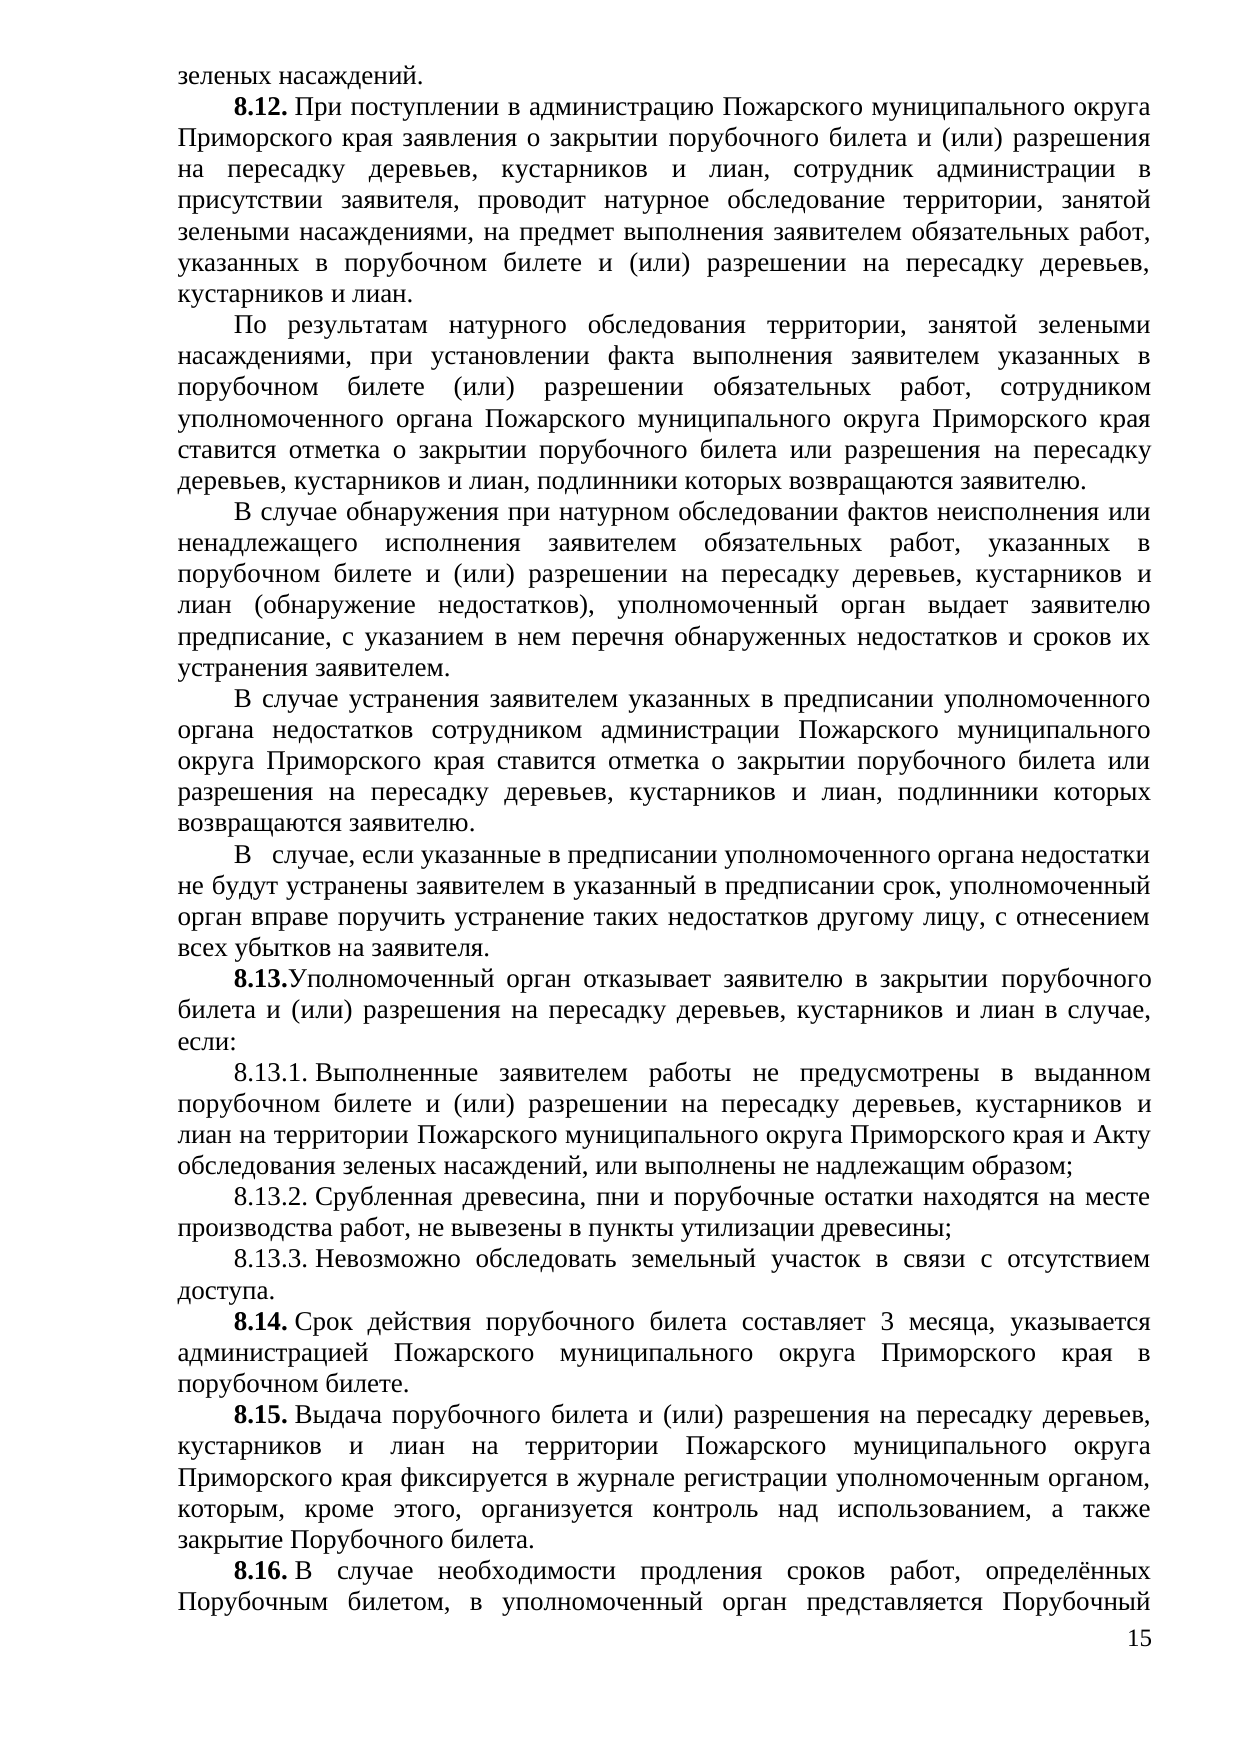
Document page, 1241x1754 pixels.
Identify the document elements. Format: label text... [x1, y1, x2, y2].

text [177, 59, 1152, 90]
text 8.15. Выдача порубочного билета и (или) разрешения на пересадку деревьев, кустарников и лиан на территории Пожарского муниципального округа Приморского края фиксируется в журнале регистрации уполномоченным органом, которым, кроме этого, организуется контроль над использованием, а также закрытие Порубочного билета. [177, 1398, 1152, 1554]
text 8.13.1. Выполненные заявителем работы не предусмотрены в выданном порубочном билете и (или) разрешении на пересадку деревьев, кустарников и лиан на территории Пожарского муниципального округа Приморского края и Акту обследования зеленых насаждений, или выполнены не надлежащим образом; [177, 1056, 1152, 1180]
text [177, 1554, 1152, 1616]
text 8.13.Уполномоченный орган отказывает заявителю в закрытии порубочного билета и (или) разрешения на пересадку деревьев, кустарников и лиан в случае, если: [177, 962, 1152, 1056]
text 8.14. Срок действия порубочного билета составляет 3 месяца, указывается администрацией Пожарского муниципального округа Приморского края в порубочном билете. [177, 1305, 1152, 1398]
text 8.12. При поступлении в администрацию Пожарского муниципального округа Приморского края заявления о закрытии порубочного билета и (или) разрешения на пересадку деревьев, кустарников и лиан, сотрудник администрации в присутствии заявителя, проводит натурное обследование территории, занятой зелеными насаждениями, на предмет выполнения заявителем обязательных работ, указанных в порубочном билете и (или) разрешении на пересадку деревьев, кустарников и лиан. [177, 90, 1152, 308]
text В случае, если указанные в предписании уполномоченного органа недостатки не будут устранены заявителем в указанный в предписании срок, уполномоченный орган вправе поручить устранение таких недостатков другому лицу, с отнесением всех убытков на заявителя. [177, 838, 1152, 962]
text По результатам натурного обследования территории, занятой зелеными насаждениями, при установлении факта выполнения заявителем указанных в порубочном билете (или) разрешении обязательных работ, сотрудником уполномоченного органа Пожарского муниципального округа Приморского края ставится отметка о закрытии порубочного билета или разрешения на пересадку деревьев, кустарников и лиан, подлинники которых возвращаются заявителю. [177, 308, 1152, 495]
text В случае устранения заявителем указанных в предписании уполномоченного органа недостатков сотрудником администрации Пожарского муниципального округа Приморского края ставится отметка о закрытии порубочного билета или разрешения на пересадку деревьев, кустарников и лиан, подлинники которых возвращаются заявителю. [177, 682, 1152, 838]
text 8.13.2. Срубленная древесина, пни и порубочные остатки находятся на месте производства работ, не вывезены в пункты утилизации древесины; [177, 1180, 1152, 1243]
text В случае обнаружения при натурном обследовании фактов неисполнения или ненадлежащего исполнения заявителем обязательных работ, указанных в порубочном билете и (или) разрешении на пересадку деревьев, кустарников и лиан (обнаружение недостатков), уполномоченный орган выдает заявителю предписание, с указанием в нем перечня обнаруженных недостатков и сроков их устранения заявителем. [177, 495, 1152, 682]
text 8.13.3. Невозможно обследовать земельный участок в связи с отсутствием доступа. [177, 1243, 1152, 1305]
